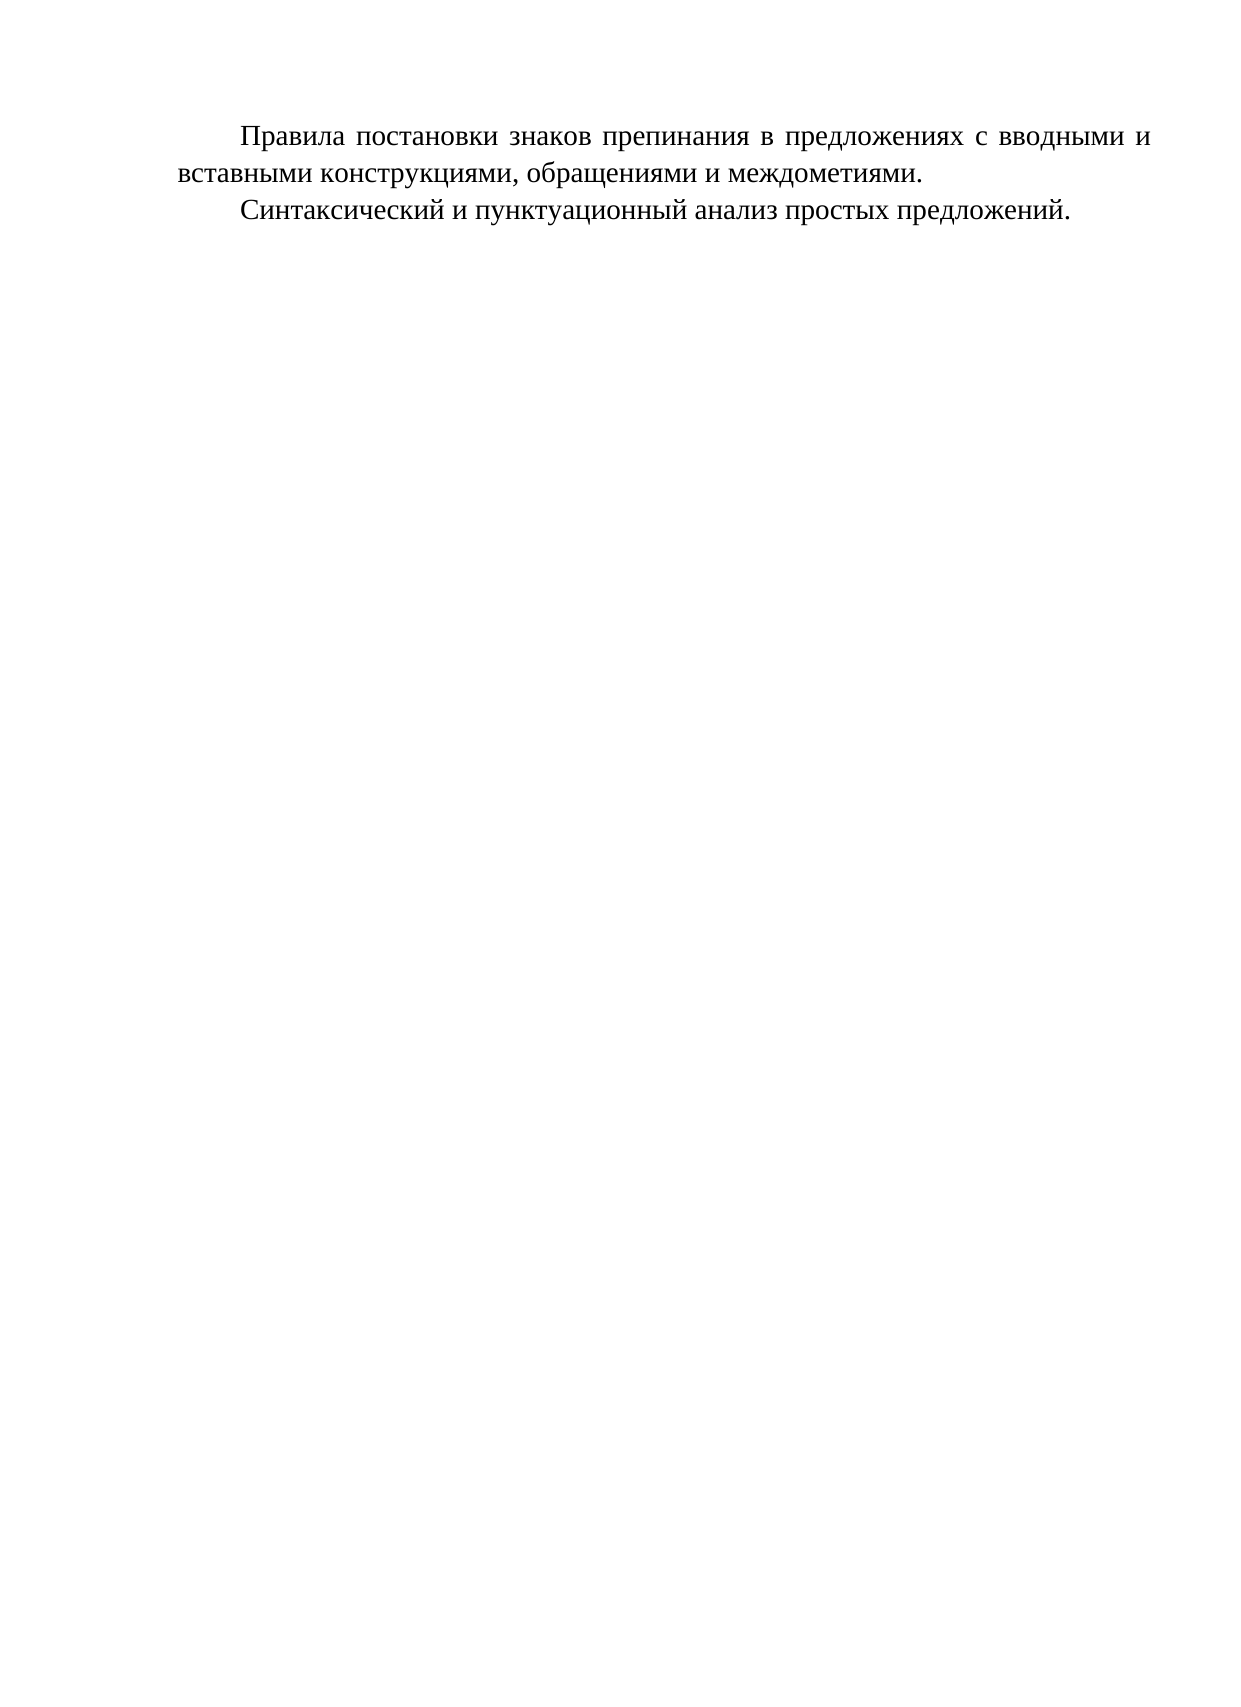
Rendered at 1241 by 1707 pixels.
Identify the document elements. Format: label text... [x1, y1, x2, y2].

text Синтаксический и пунктуационный анализ простых предложений. [177, 192, 1152, 225]
text Правила постановки знаков препинания в предложениях с вводными и вставными конструкциями, обращениями и междометиями. [177, 118, 1152, 188]
